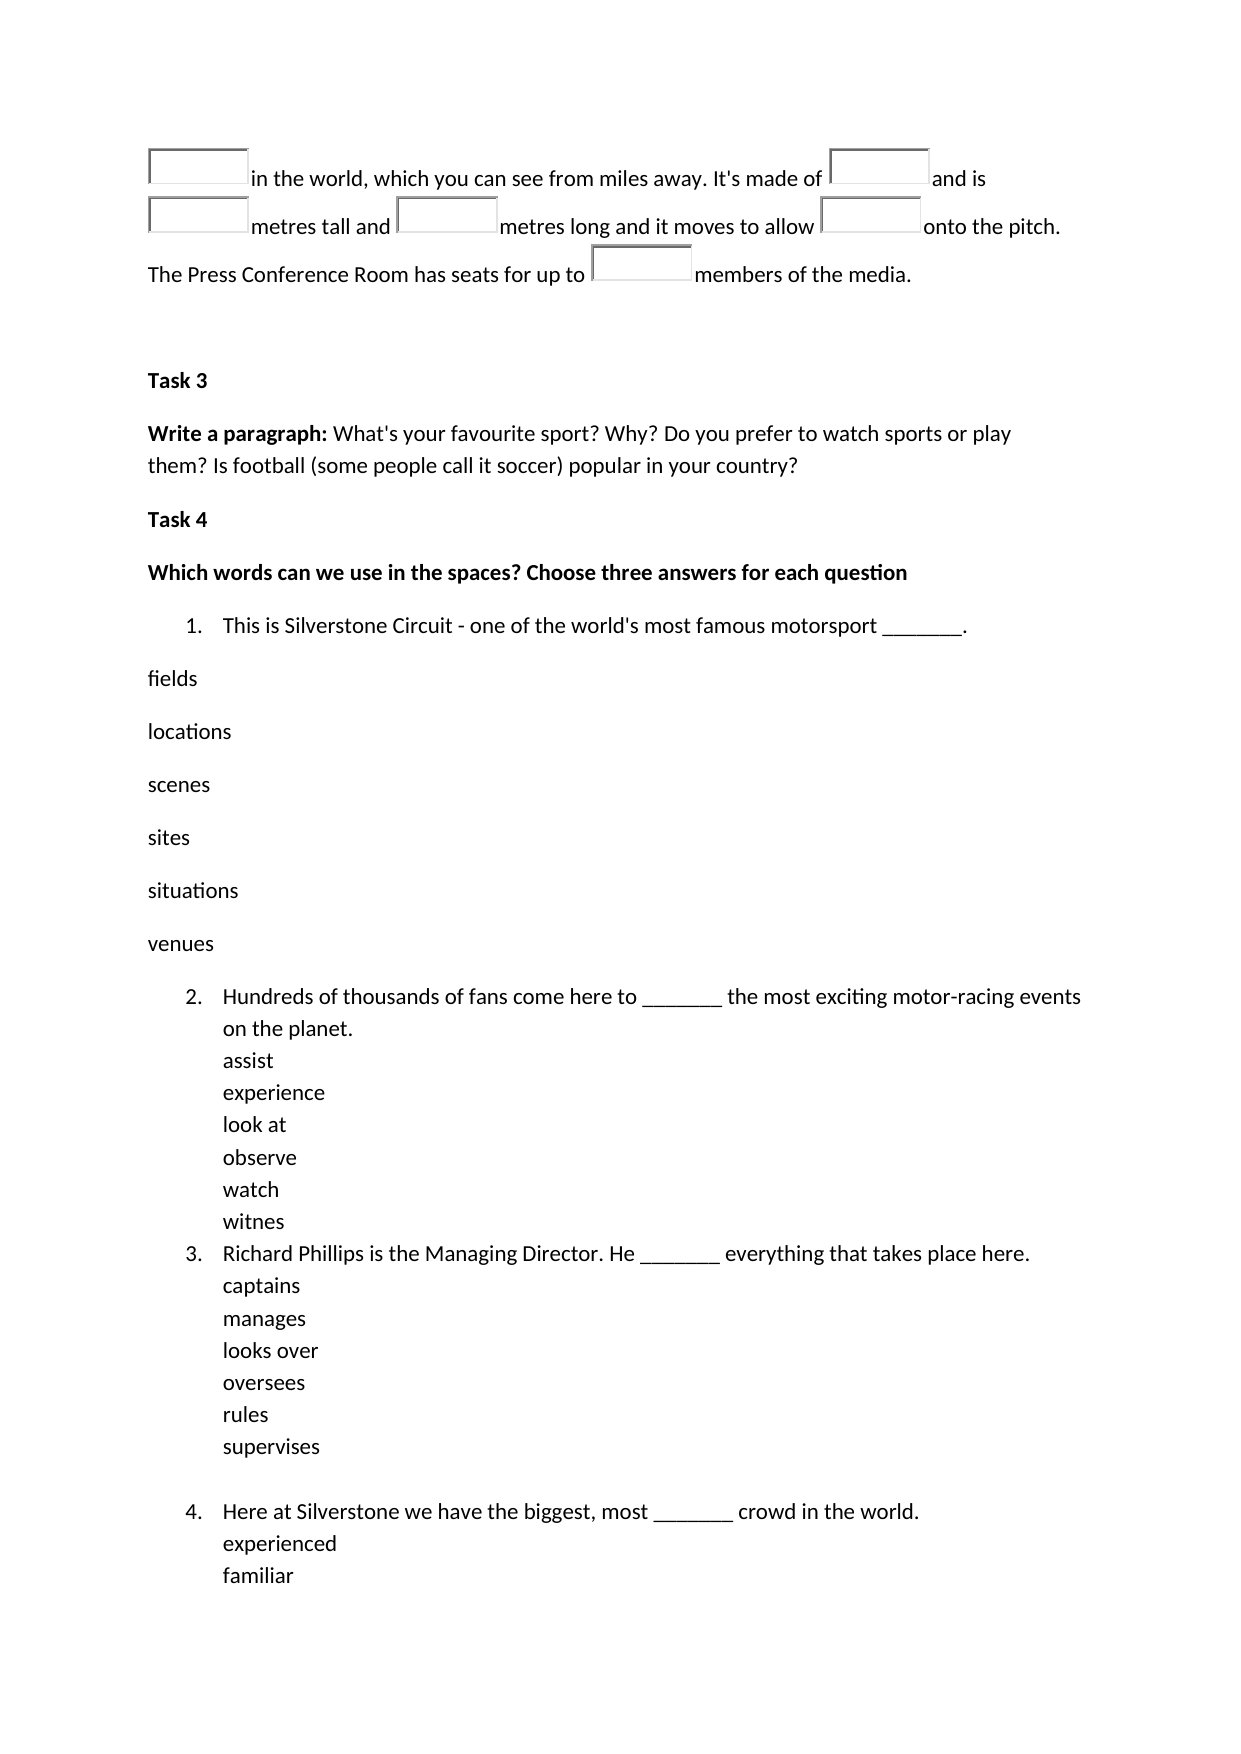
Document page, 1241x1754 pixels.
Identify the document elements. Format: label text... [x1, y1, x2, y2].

list Here at Silverstone we have the biggest, most _______ crowd in the world. [185, 1497, 1093, 1525]
list experience [223, 1078, 1093, 1106]
list familiar [223, 1561, 1093, 1589]
list supervises [223, 1432, 1093, 1461]
text Task 4 [148, 505, 1093, 533]
list experienced [223, 1529, 1093, 1557]
text sites [148, 823, 1093, 851]
text locations [148, 717, 1093, 745]
text venues [148, 929, 1093, 957]
list oversees [223, 1368, 1093, 1396]
list captains [223, 1272, 1093, 1299]
list Richard Phillips is the Managing Director. He _______ everything that takes place here. [185, 1239, 1093, 1267]
list witnes [223, 1207, 1093, 1235]
list This is Silverstone Circuit - one of the world's most famous motorsport _______. [185, 611, 1093, 639]
text Which words can we use in the spaces? Choose three answers for each question [148, 558, 1093, 586]
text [148, 148, 1093, 288]
text scenes [148, 770, 1093, 798]
list looks over [223, 1336, 1093, 1364]
text Task 3 [148, 366, 1093, 394]
text situations [148, 876, 1093, 904]
text Write a paragraph: What's your favourite sport? Why? Do you prefer to watch sports or play them? Is football (some people call it soccer) popular in your country? [148, 419, 1093, 480]
text fields [148, 664, 1093, 692]
list manages [223, 1304, 1093, 1332]
list observe [223, 1143, 1093, 1171]
list look at [223, 1111, 1093, 1139]
list watch [223, 1175, 1093, 1203]
list rules [223, 1400, 1093, 1428]
list assist [223, 1046, 1093, 1074]
list Hundreds of thousands of fans come here to _______ the most exciting motor-racing events on the planet. [185, 982, 1093, 1042]
